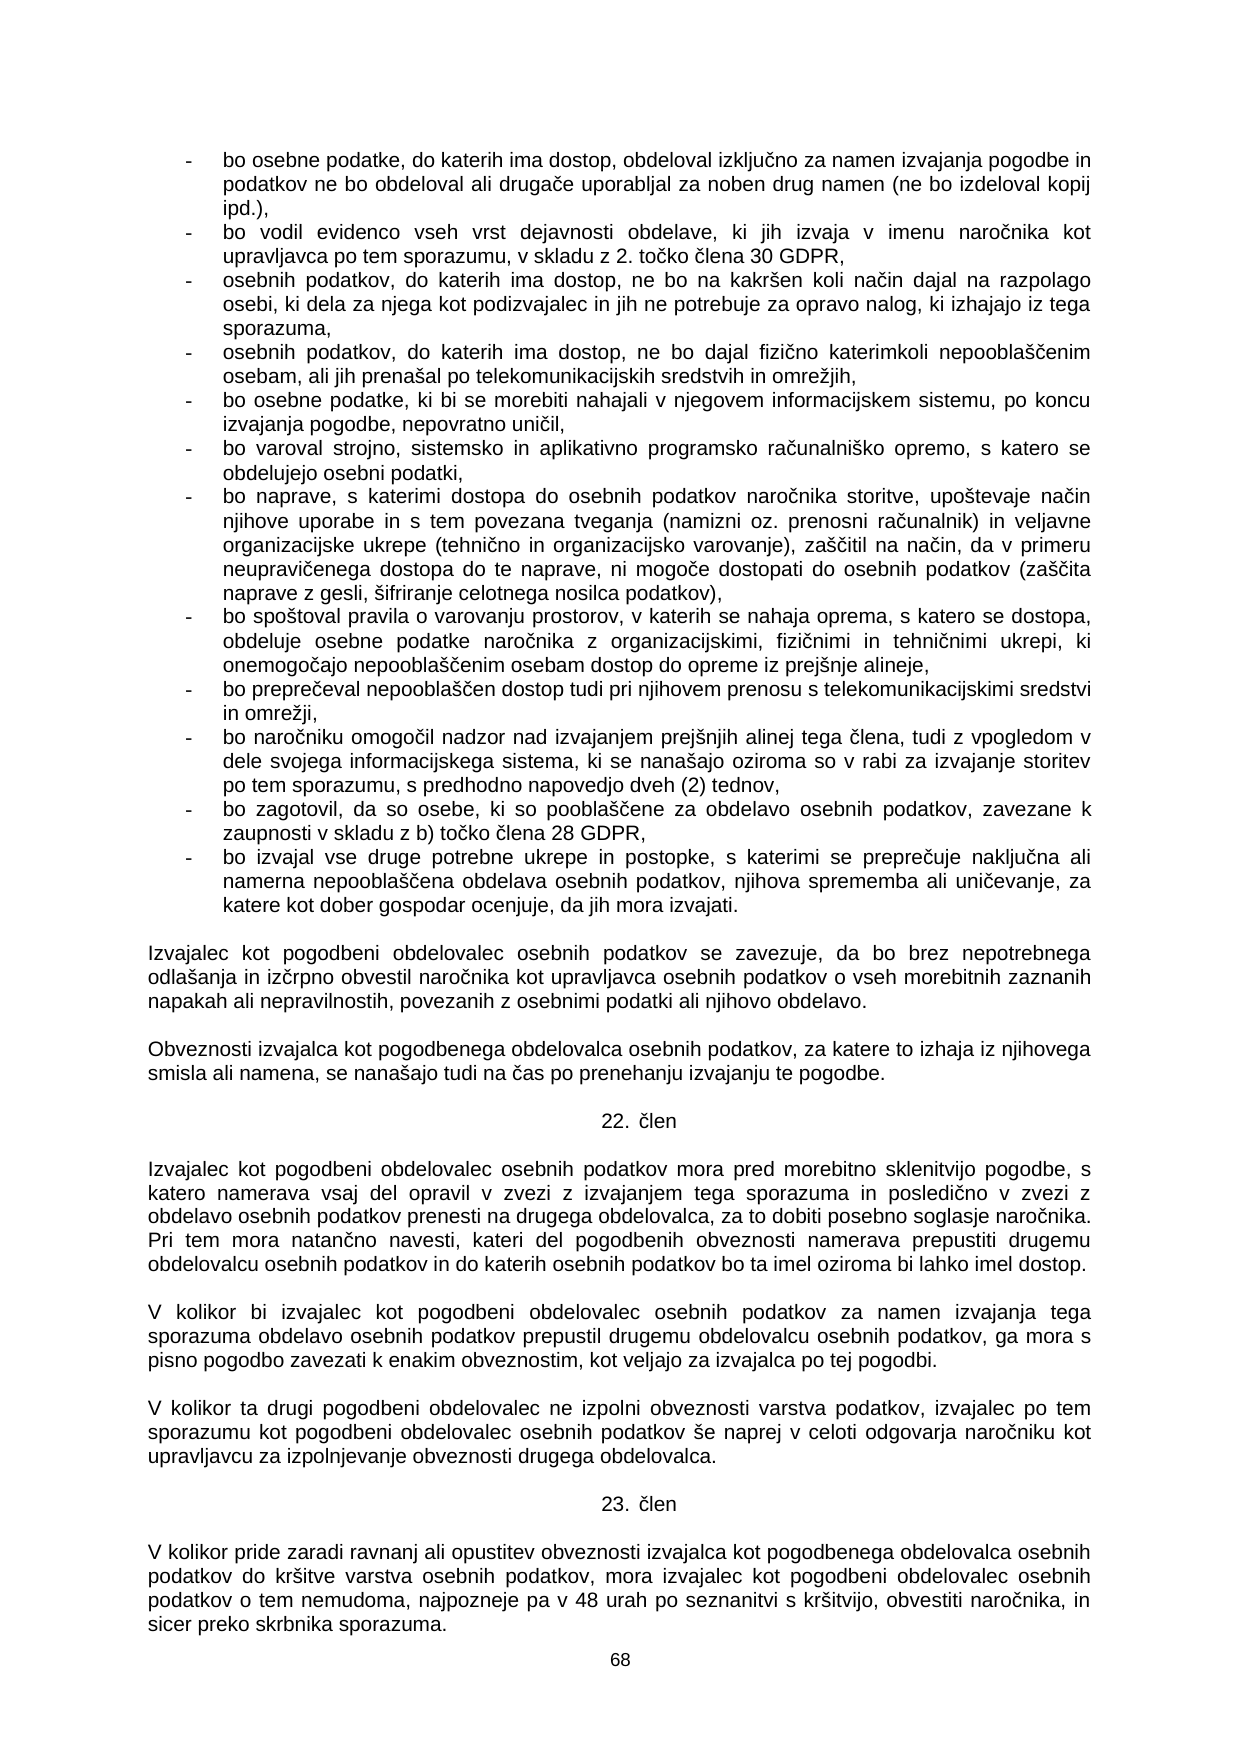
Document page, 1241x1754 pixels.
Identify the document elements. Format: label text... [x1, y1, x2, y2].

list bo osebne podatke, ki bi se morebiti nahajali v njegovem informacijskem sistemu, po koncu izvajanja pogodbe, nepovratno uničil, [185, 388, 1092, 436]
list člen [185, 1492, 1092, 1516]
list osebnih podatkov, do katerih ima dostop, ne bo na kakršen koli način dajal na razpolago osebi, ki dela za njega kot podizvajalec in jih ne potrebuje za opravo nalog, ki izhajajo iz tega sporazuma, [185, 268, 1092, 340]
list bo osebne podatke, do katerih ima dostop, obdeloval izključno za namen izvajanja pogodbe in podatkov ne bo obdeloval ali drugače uporabljal za noben drug namen (ne bo izdeloval kopij ipd.), [185, 148, 1092, 220]
list osebnih podatkov, do katerih ima dostop, ne bo dajal fizično katerimkoli nepooblaščenim osebam, ali jih prenašal po telekomunikacijskih sredstvih in omrežjih, [185, 340, 1092, 388]
list bo zagotovil, da so osebe, ki so pooblaščene za obdelavo osebnih podatkov, zavezane k zaupnosti v skladu z b) točko člena 28 GDPR, [185, 797, 1092, 845]
list bo naprave, s katerimi dostopa do osebnih podatkov naročnika storitve, upoštevaje način njihove uporabe in s tem povezana tveganja (namizni oz. prenosni računalnik) in veljavne organizacijske ukrepe (tehnično in organizacijsko varovanje), zaščitil na način, da v primeru neupravičenega dostopa do te naprave, ni mogoče dostopati do osebnih podatkov (zaščita naprave z gesli, šifriranje celotnega nosilca podatkov), [185, 484, 1092, 604]
list bo naročniku omogočil nadzor nad izvajanjem prejšnjih alinej tega člena, tudi z vpogledom v dele svojega informacijskega sistema, ki se nanašajo oziroma so v rabi za izvajanje storitev po tem sporazumu, s predhodno napovedjo dveh (2) tednov, [185, 724, 1092, 797]
list bo spoštoval pravila o varovanju prostorov, v katerih se nahaja oprema, s katero se dostopa, obdeluje osebne podatke naročnika z organizacijskimi, fizičnimi in tehničnimi ukrepi, ki onemogočajo nepooblaščenim osebam dostop do opreme iz prejšnje alineje, [185, 604, 1092, 676]
list člen [185, 1108, 1092, 1132]
text Obveznosti izvajalca kot pogodbenega obdelovalca osebnih podatkov, za katere to izhaja iz njihovega smisla ali namena, se nanašajo tudi na čas po prenehanju izvajanju te pogodbe. [148, 1037, 1092, 1084]
list bo preprečeval nepooblaščen dostop tudi pri njihovem prenosu s telekomunikacijskimi sredstvi in omrežji, [185, 676, 1092, 724]
text Izvajalec kot pogodbeni obdelovalec osebnih podatkov mora pred morebitno sklenitvijo pogodbe, s katero namerava vsaj del opravil v zvezi z izvajanjem tega sporazuma in posledično v zvezi z obdelavo osebnih podatkov prenesti na drugega obdelovalca, za to dobiti posebno soglasje naročnika. Pri tem mora natančno navesti, kateri del pogodbenih obveznosti namerava prepustiti drugemu obdelovalcu osebnih podatkov in do katerih osebnih podatkov bo ta imel oziroma bi lahko imel dostop. [148, 1156, 1092, 1276]
list bo izvajal vse druge potrebne ukrepe in postopke, s katerimi se preprečuje naključna ali namerna nepooblaščena obdelava osebnih podatkov, njihova sprememba ali uničevanje, za katere kot dober gospodar ocenjuje, da jih mora izvajati. [185, 845, 1092, 917]
text V kolikor ta drugi pogodbeni obdelovalec ne izpolni obveznosti varstva podatkov, izvajalec po tem sporazumu kot pogodbeni obdelovalec osebnih podatkov še naprej v celoti odgovarja naročniku kot upravljavcu za izpolnjevanje obveznosti drugega obdelovalca. [148, 1396, 1092, 1468]
text Izvajalec kot pogodbeni obdelovalec osebnih podatkov se zavezuje, da bo brez nepotrebnega odlašanja in izčrpno obvestil naročnika kot upravljavca osebnih podatkov o vseh morebitnih zaznanih napakah ali nepravilnostih, povezanih z osebnimi podatki ali njihovo obdelavo. [148, 941, 1092, 1013]
text V kolikor pride zaradi ravnanj ali opustitev obveznosti izvajalca kot pogodbenega obdelovalca osebnih podatkov do kršitve varstva osebnih podatkov, mora izvajalec kot pogodbeni obdelovalec osebnih podatkov o tem nemudoma, najpozneje pa v 48 urah po seznanitvi s kršitvijo, obvestiti naročnika, in sicer preko skrbnika sporazuma. [148, 1540, 1092, 1636]
list bo varoval strojno, sistemsko in aplikativno programsko računalniško opremo, s katero se obdelujejo osebni podatki, [185, 436, 1092, 484]
text V kolikor bi izvajalec kot pogodbeni obdelovalec osebnih podatkov za namen izvajanja tega sporazuma obdelavo osebnih podatkov prepustil drugemu obdelovalcu osebnih podatkov, ga mora s pisno pogodbo zavezati k enakim obveznostim, kot veljajo za izvajalca po tej pogodbi. [148, 1300, 1092, 1372]
list bo vodil evidenco vseh vrst dejavnosti obdelave, ki jih izvaja v imenu naročnika kot upravljavca po tem sporazumu, v skladu z 2. točko člena 30 GDPR, [185, 220, 1092, 268]
